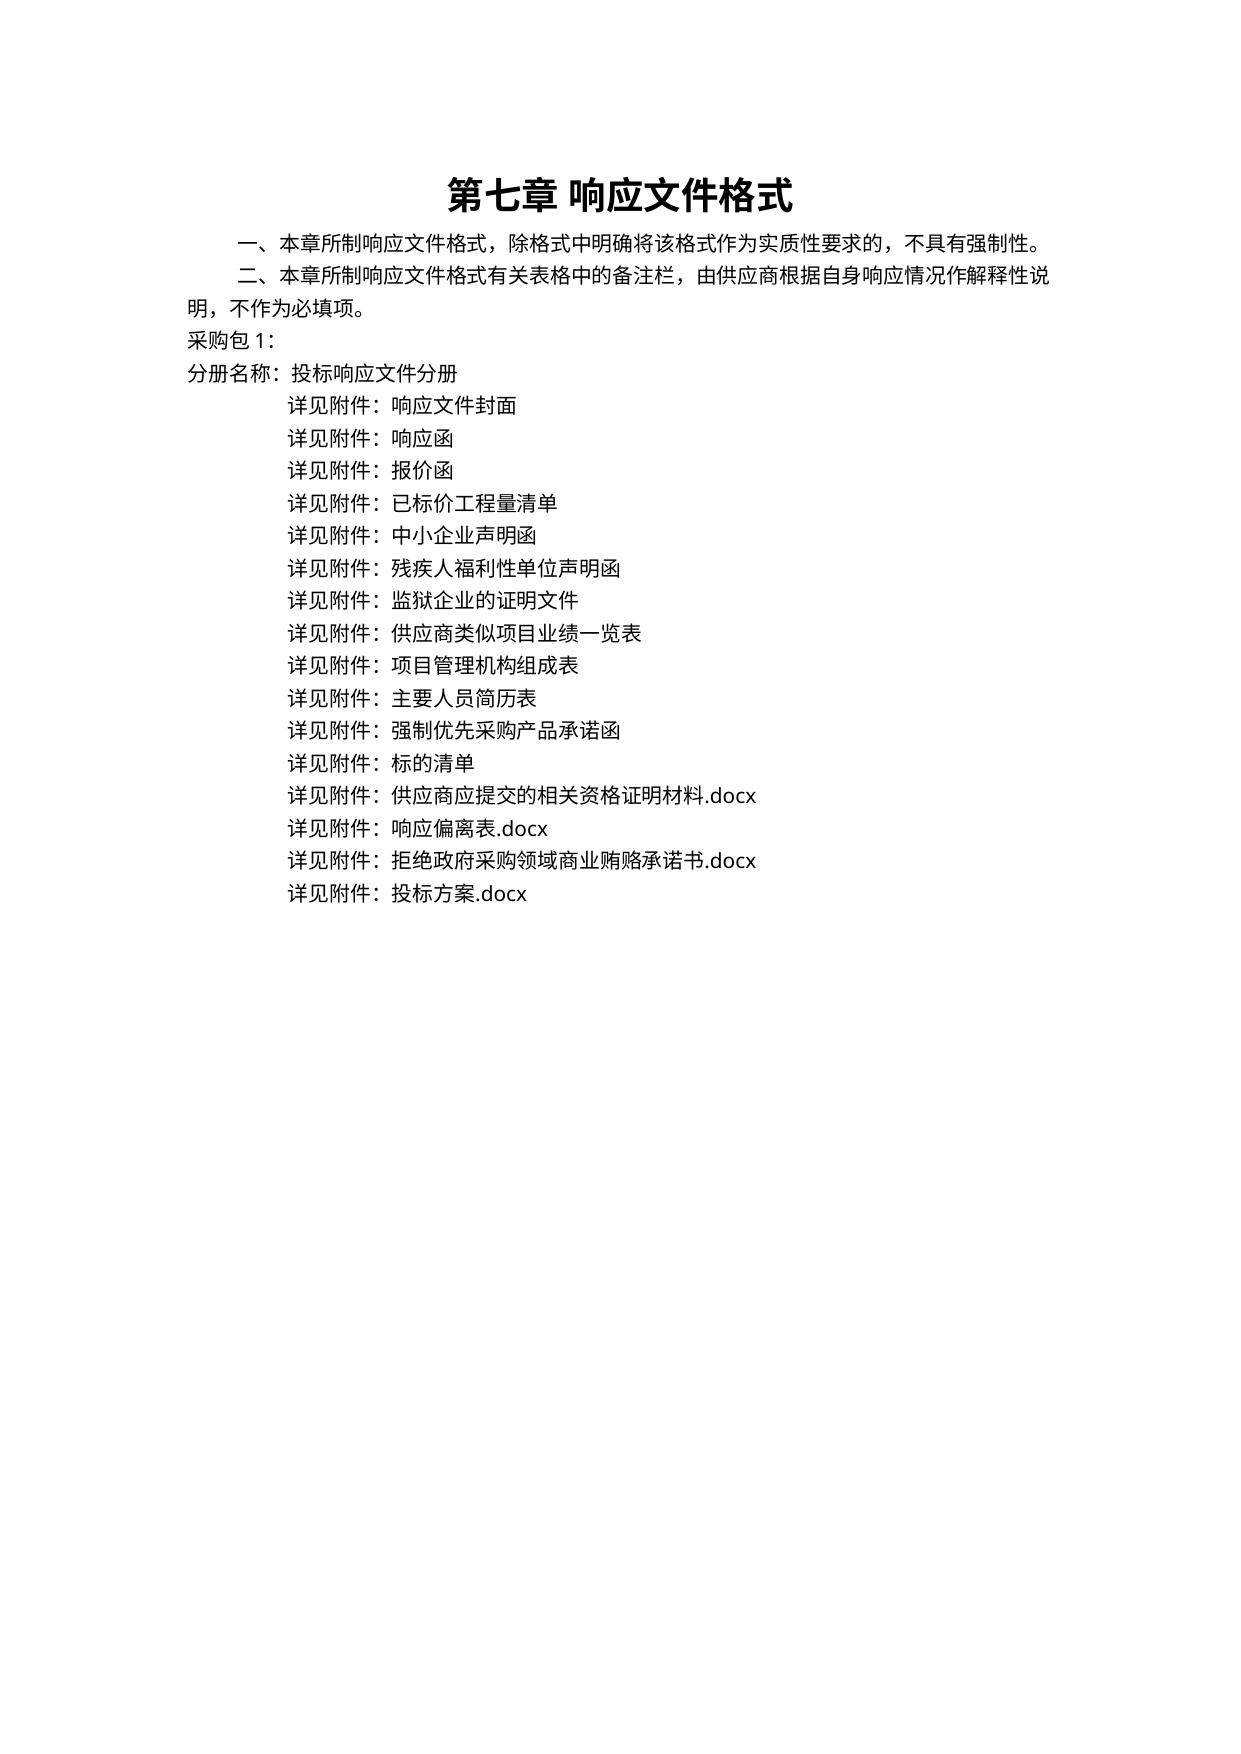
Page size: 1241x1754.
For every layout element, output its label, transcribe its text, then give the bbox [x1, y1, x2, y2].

text 详见附件：残疾人福利性单位声明函 [187, 552, 1053, 584]
text 详见附件：供应商应提交的相关资格证明材料.docx [187, 779, 1053, 812]
text 详见附件：标的清单 [187, 747, 1053, 779]
text 详见附件：已标价工程量清单 [187, 487, 1053, 519]
text 详见附件：报价函 [187, 454, 1053, 487]
text 详见附件：响应偏离表.docx [187, 812, 1053, 844]
text 第七章 响应文件格式 [187, 162, 1053, 227]
text 采购包1： [187, 324, 1053, 357]
text 详见附件：响应函 [187, 422, 1053, 454]
text 详见附件：供应商类似项目业绩一览表 [187, 617, 1053, 649]
text 详见附件：投标方案.docx [187, 877, 1053, 909]
text 详见附件：主要人员简历表 [187, 682, 1053, 714]
text 详见附件：监狱企业的证明文件 [187, 584, 1053, 617]
text 详见附件：强制优先采购产品承诺函 [187, 714, 1053, 747]
text 二、本章所制响应文件格式有关表格中的备注栏，由供应商根据自身响应情况作解释性说明，不作为必填项。 [187, 259, 1053, 324]
text 详见附件：拒绝政府采购领域商业贿赂承诺书.docx [187, 844, 1053, 877]
text 详见附件：中小企业声明函 [187, 519, 1053, 552]
text 分册名称：投标响应文件分册 [187, 357, 1053, 389]
text 详见附件：项目管理机构组成表 [187, 649, 1053, 682]
text 一、本章所制响应文件格式，除格式中明确将该格式作为实质性要求的，不具有强制性。 [187, 227, 1053, 259]
text 详见附件：响应文件封面 [187, 389, 1053, 422]
